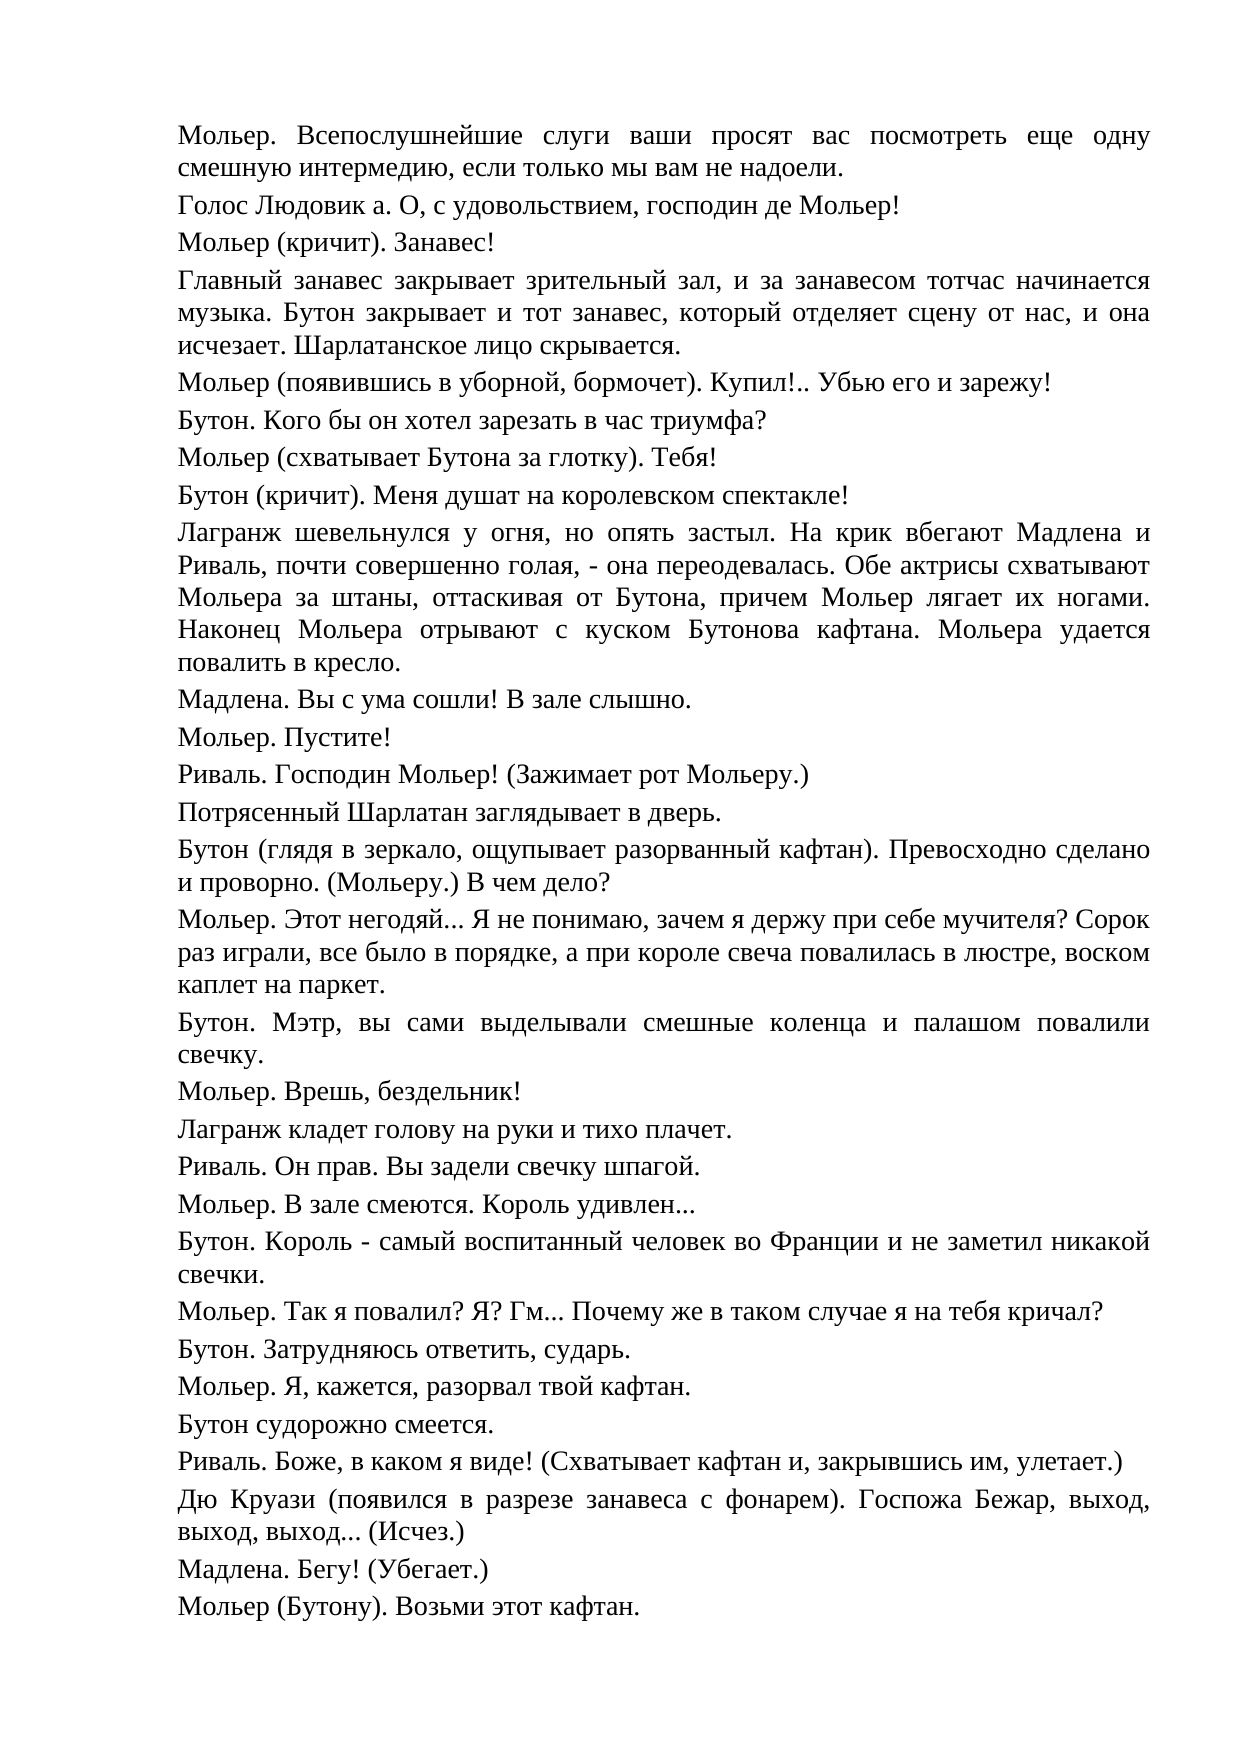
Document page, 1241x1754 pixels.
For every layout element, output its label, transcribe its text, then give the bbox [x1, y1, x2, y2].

text Мольер. В зале смеются. Король удивлен... [177, 1187, 1152, 1219]
text Бутон (глядя в зеркало, ощупывает разорванный кафтан). Превосходно сделано и проворно. (Мольеру.) В чем дело? [177, 832, 1152, 897]
text Риваль. Боже, в каком я виде! (Схватывает кафтан и, закрывшись им, улетает.) [177, 1444, 1152, 1477]
text Бутон. Мэтр, вы сами выделывали смешные коленца и палашом повалили свечку. [177, 1004, 1152, 1069]
text Мольер. Этот негодяй... Я не понимаю, зачем я держу при себе мучителя? Сорок раз играли, все было в порядке, а при короле свеча повалилась в люстре, воском каплет на паркет. [177, 902, 1152, 999]
text Бутон судорожно смеется. [177, 1407, 1152, 1439]
text Риваль. Он прав. Вы задели свечку шпагой. [177, 1149, 1152, 1182]
text Голос Людовик а. О, с удовольствием, господин де Мольер! [177, 188, 1152, 220]
text Главный занавес закрывает зрительный зал, и за занавесом тотчас начинается музыка. Бутон закрывает и тот занавес, который отделяет сцену от нас, и она исчезает. Шарлатанское лицо скрывается. [177, 263, 1152, 360]
text Бутон. Кого бы он хотел зарезать в час триумфа? [177, 403, 1152, 435]
text Дю Круази (появился в разрезе занавеса с фонарем). Госпожа Бежар, выход, выход, выход... (Исчез.) [177, 1482, 1152, 1547]
text Лагранж кладет голову на руки и тихо плачет. [177, 1112, 1152, 1144]
text Лагранж шевельнулся у огня, но опять застыл. На крик вбегают Мадлена и Риваль, почти совершенно голая, - она переодевалась. Обе актрисы схватывают Мольера за штаны, оттаскивая от Бутона, причем Мольер лягает их ногами. Наконец Мольера отрывают с куском Бутонова кафтана. Мольера удается повалить в кресло. [177, 515, 1152, 677]
text Мадлена. Бегу! (Убегает.) [177, 1552, 1152, 1584]
text Мольер. Так я повалил? Я? Гм... Почему же в таком случае я на тебя кричал? [177, 1294, 1152, 1327]
text Мольер. Врешь, бездельник! [177, 1074, 1152, 1107]
text Бутон (кричит). Меня душат на королевском спектакле! [177, 478, 1152, 510]
text Мольер (Бутону). Возьми этот кафтан. [177, 1589, 1152, 1622]
text Мольер (схватывает Бутона за глотку). Тебя! [177, 440, 1152, 473]
text Бутон. Король - самый воспитанный человек во Франции и не заметил никакой свечки. [177, 1224, 1152, 1289]
text Потрясенный Шарлатан заглядывает в дверь. [177, 795, 1152, 827]
text Мольер (появившись в уборной, бормочет). Купил!.. Убью его и зарежу! [177, 365, 1152, 398]
text Мольер (кричит). Занавес! [177, 226, 1152, 258]
text Риваль. Господин Мольер! (Зажимает рот Мольеру.) [177, 757, 1152, 790]
text Бутон. Затрудняюсь ответить, сударь. [177, 1332, 1152, 1364]
text Мольер. Я, кажется, разорвал твой кафтан. [177, 1369, 1152, 1402]
text Мадлена. Вы с ума сошли! В зале слышно. [177, 682, 1152, 715]
text Мольер. Пустите! [177, 720, 1152, 752]
text Мольер. Всепослушнейшие слуги ваши просят вас посмотреть еще одну смешную интермедию, если только мы вам не надоели. [177, 118, 1152, 183]
